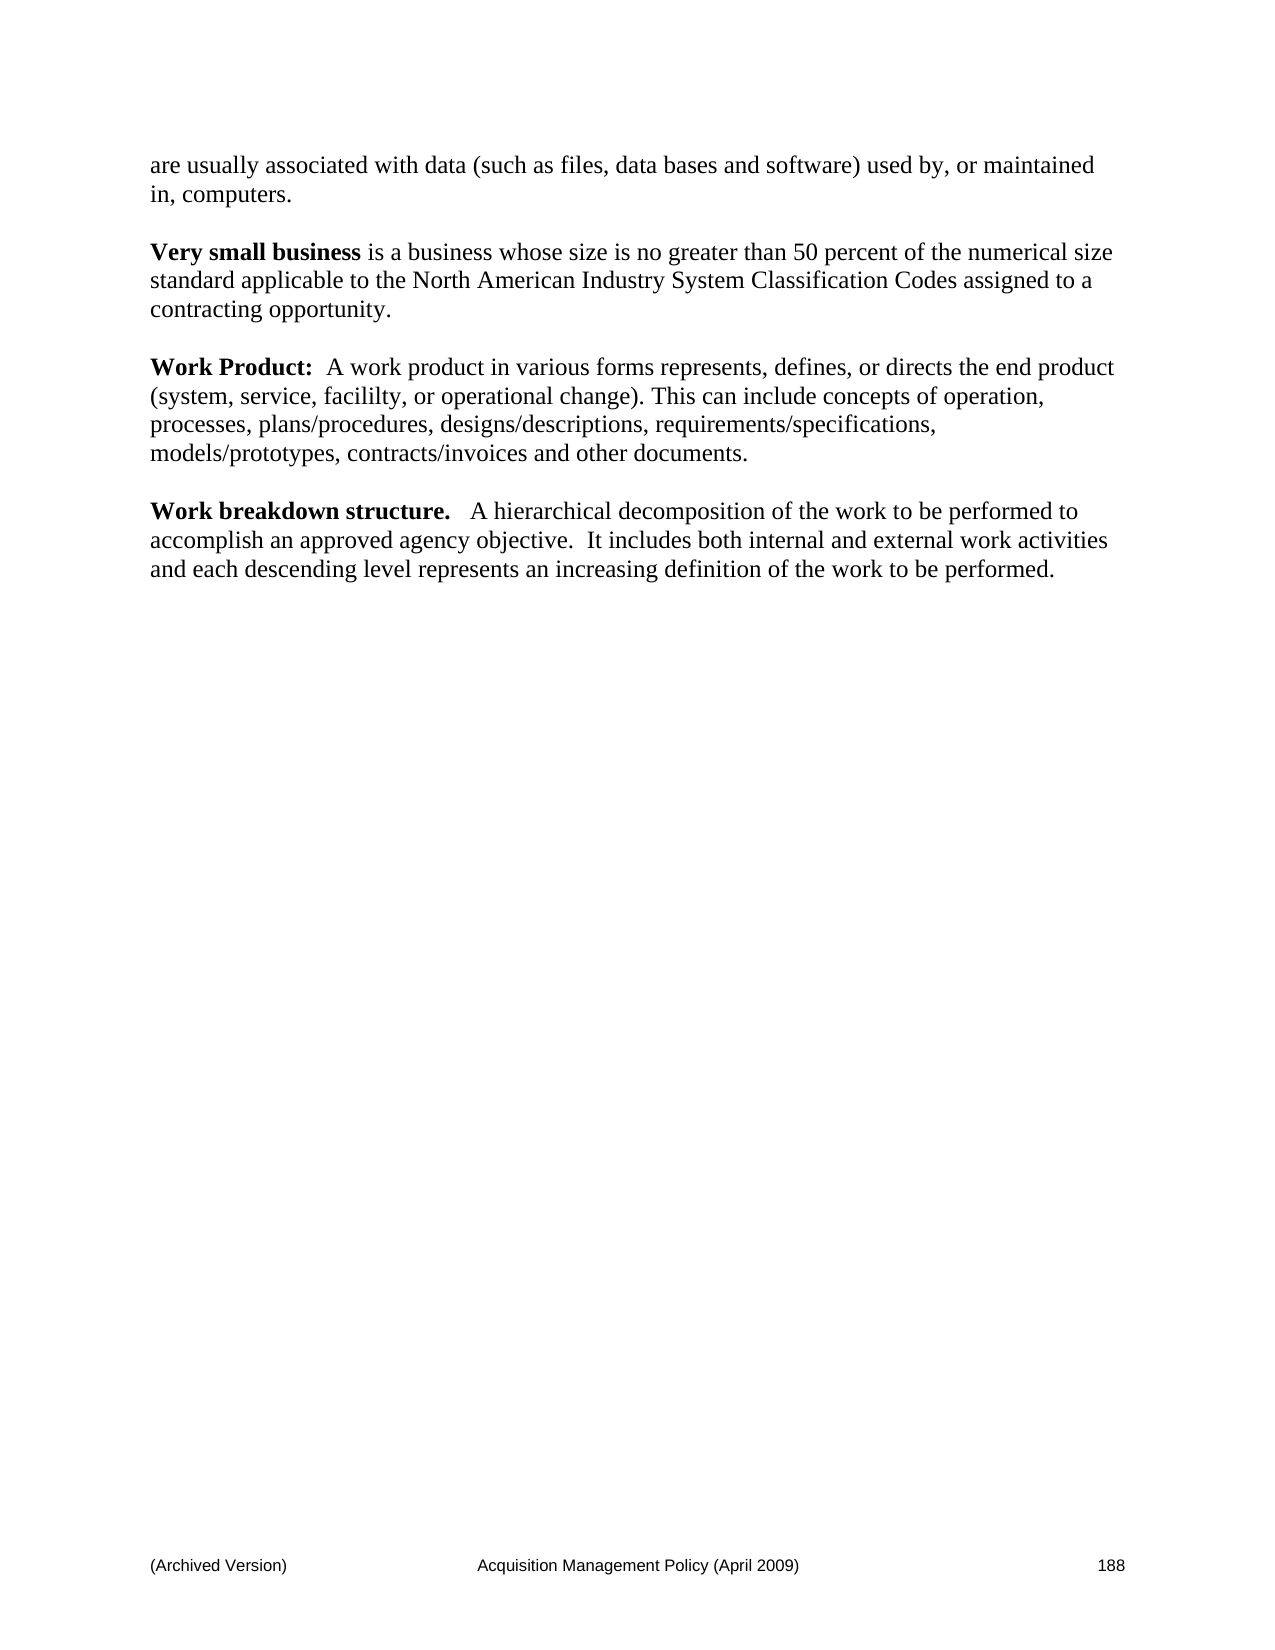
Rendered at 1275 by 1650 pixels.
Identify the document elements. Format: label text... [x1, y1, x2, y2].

text Work breakdown structure. A hierarchical decomposition of the work to be performed to accomplish an approved agency objective. It includes both internal and external work activities and each descending level represents an increasing definition of the work to be performed. [150, 496, 1125, 582]
text Very small business is a business whose size is no greater than 50 percent of the numerical size standard applicable to the North American Industry System Classification Codes assigned to a contracting opportunity. [150, 237, 1125, 323]
text Work Product: A work product in various forms represents, defines, or directs the end product (system, service, facililty, or operational change). This can include concepts of operation, processes, plans/procedures, designs/descriptions, requirements/specifications, models/prototypes, contracts/invoices and other documents. [150, 352, 1125, 467]
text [150, 150, 1125, 207]
